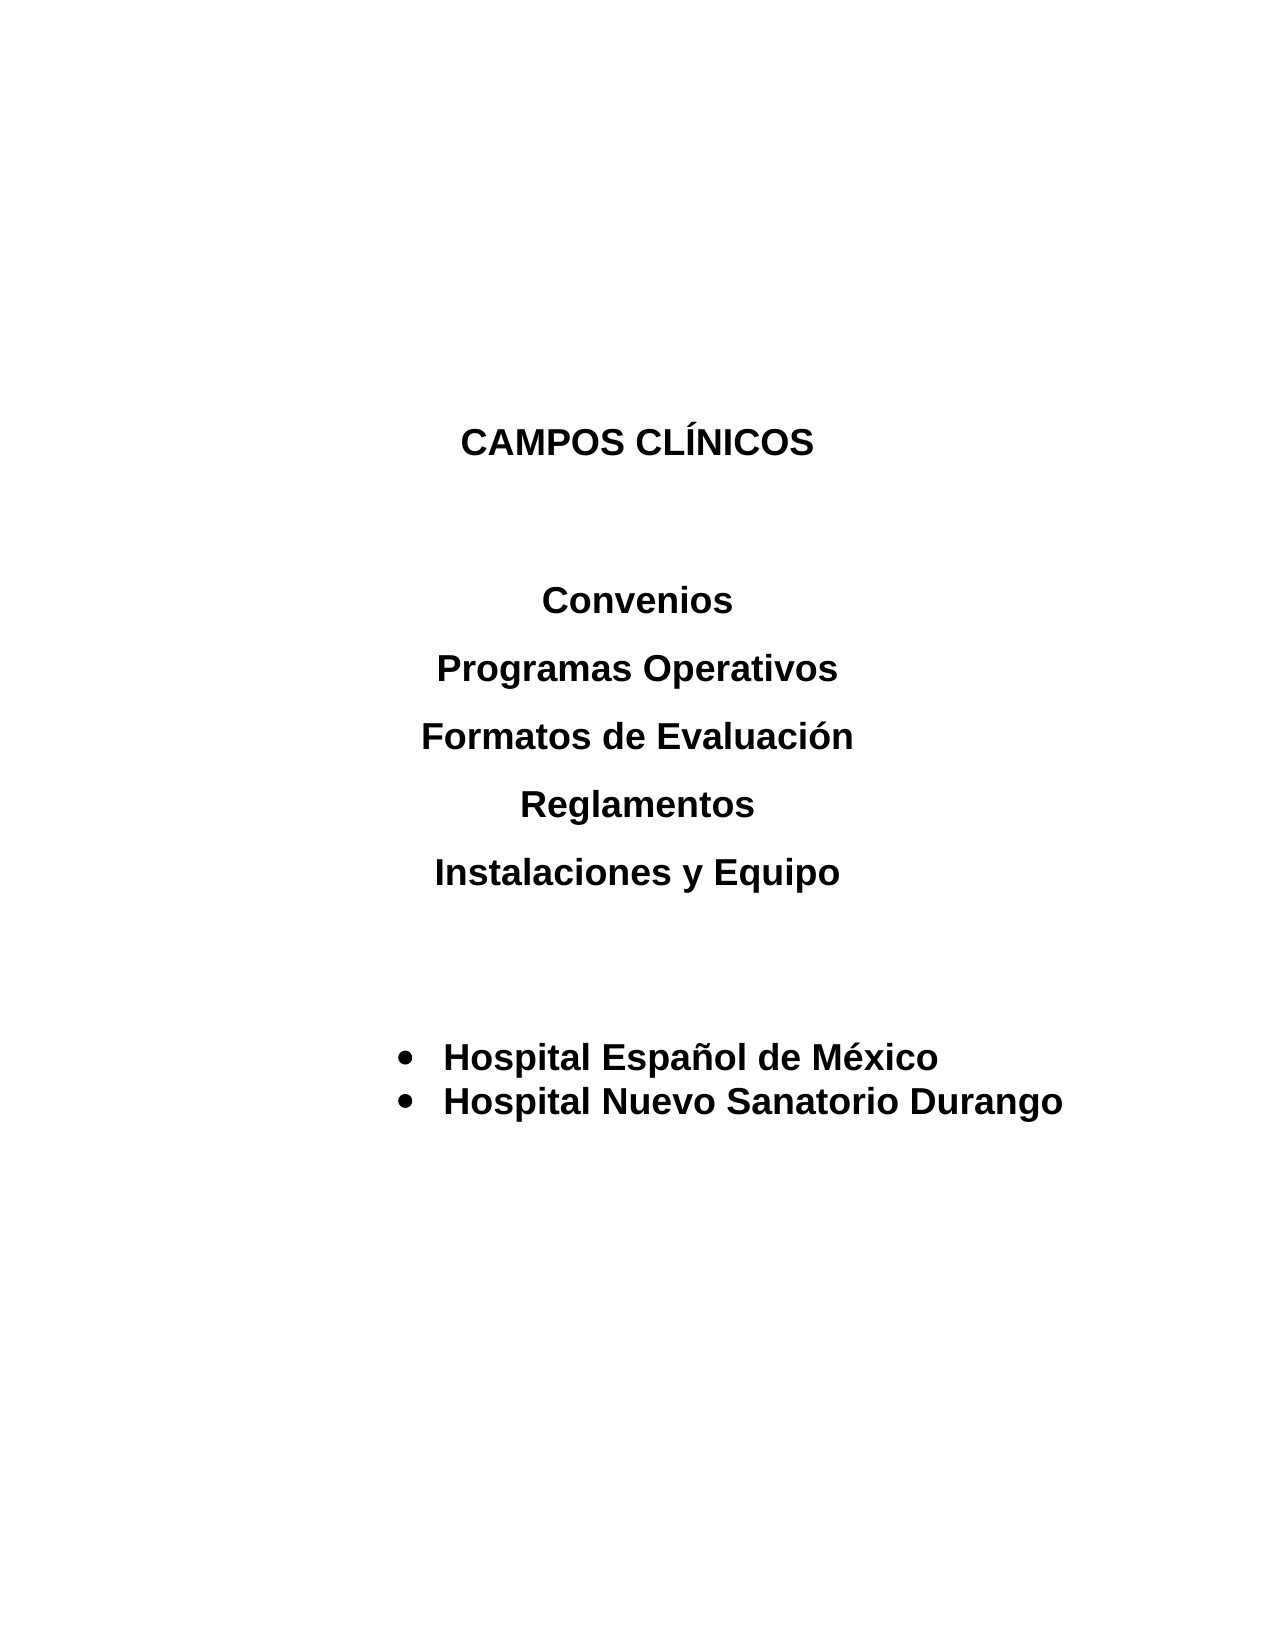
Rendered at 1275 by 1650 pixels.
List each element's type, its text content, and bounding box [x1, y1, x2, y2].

text Reglamentos [177, 782, 1098, 825]
text CAMPOS CLÍNICOS [177, 420, 1098, 463]
list Hospital Español de México [399, 1036, 1098, 1079]
text Programas Operativos [177, 646, 1098, 689]
text Instalaciones y Equipo [177, 850, 1098, 893]
list Hospital Nuevo Sanatorio Durango [399, 1079, 1098, 1122]
text Convenios [177, 578, 1098, 621]
text Formatos de Evaluación [177, 714, 1098, 757]
